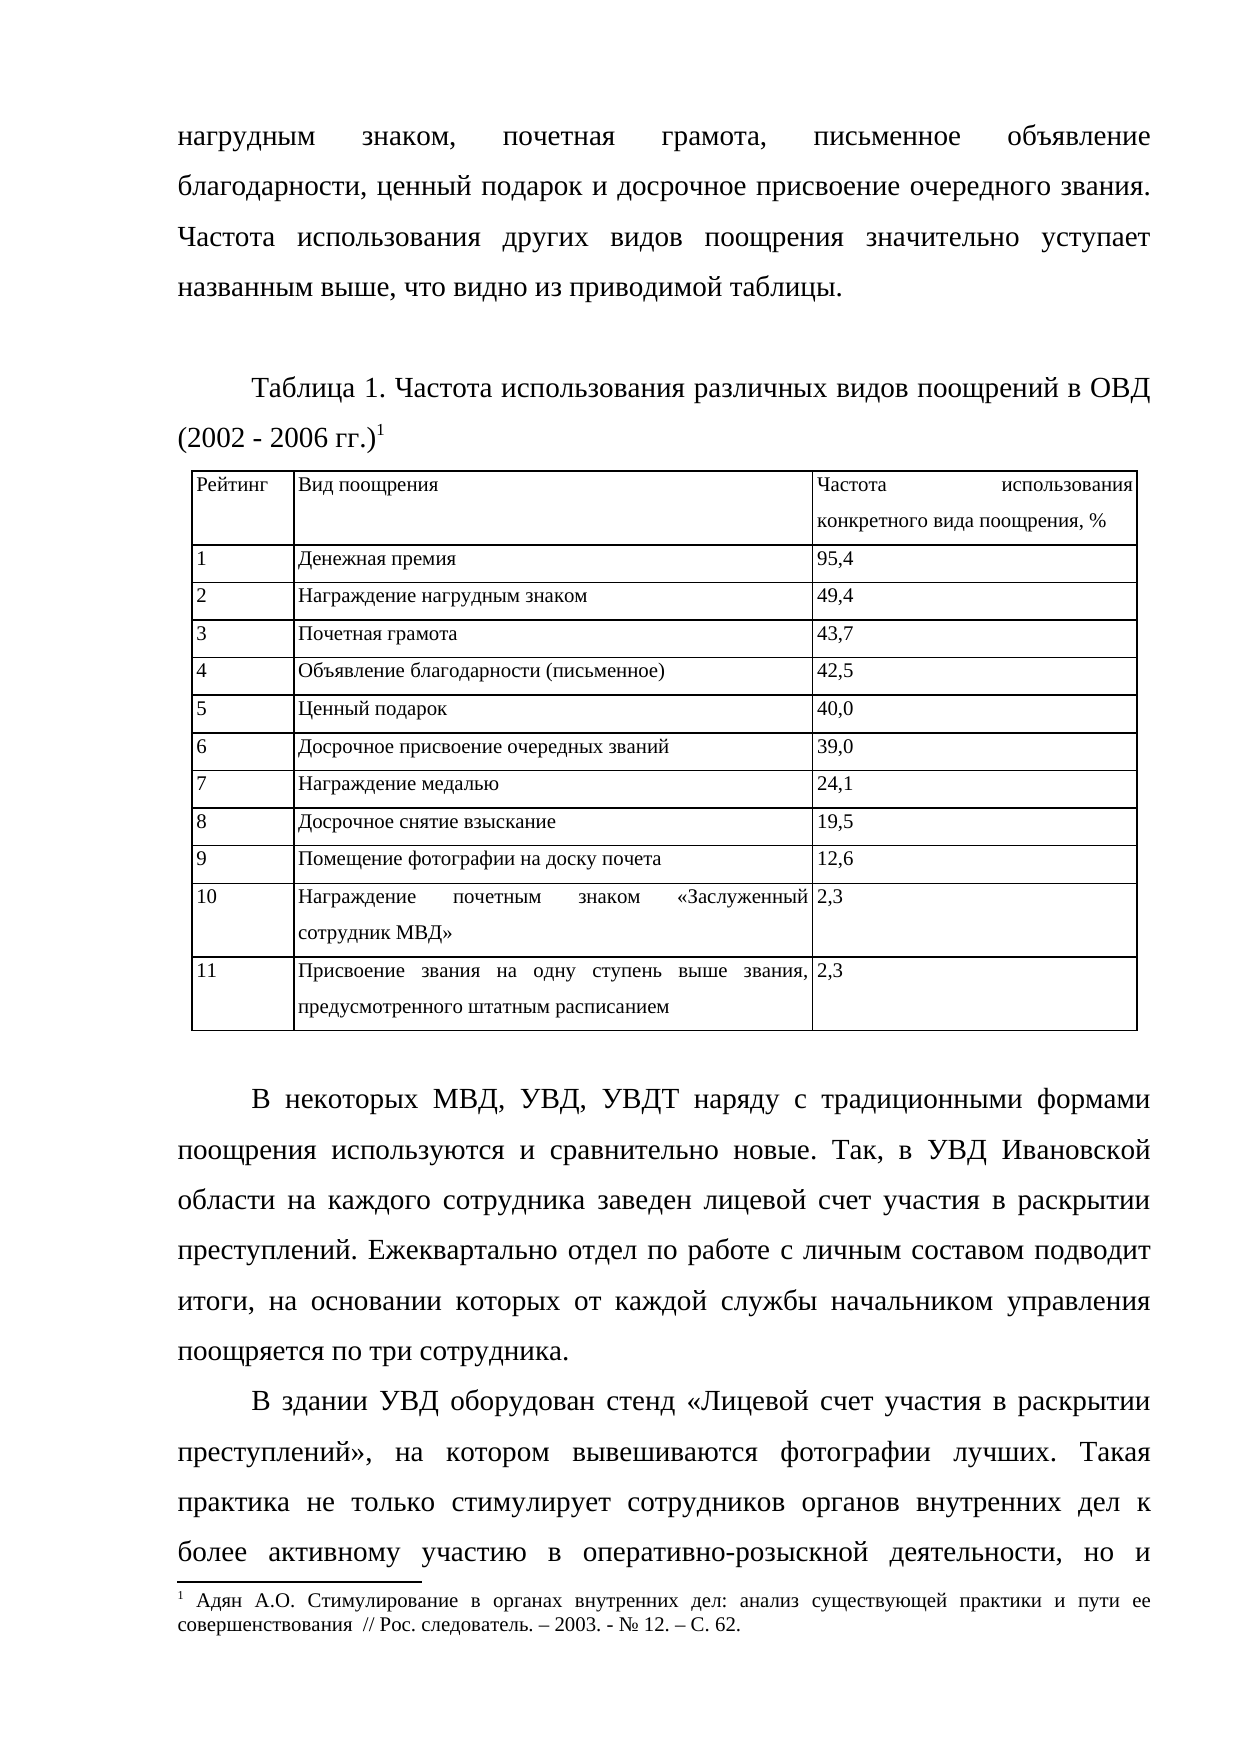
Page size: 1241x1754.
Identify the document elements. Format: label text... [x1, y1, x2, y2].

table_cell 3 [193, 621, 293, 657]
text Таблица 1. Частота использования различных видов поощрений в ОВД (2002 - 2006 гг.) [177, 370, 1152, 453]
table_cell 42,5 [813, 658, 1136, 694]
table_cell 39,0 [813, 734, 1136, 769]
table_cell 95,4 [813, 546, 1136, 582]
table_cell Денежная премия [295, 546, 812, 582]
table_cell 2,3 [813, 958, 1136, 1030]
table_cell 2,3 [813, 884, 1136, 956]
table_header Вид поощрения [295, 472, 812, 544]
table_cell Помещение фотографии на доску почета [295, 846, 812, 882]
table_cell 43,7 [813, 621, 1136, 657]
table_cell 4 [193, 658, 293, 694]
table_cell 11 [193, 958, 293, 1030]
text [177, 1383, 1152, 1568]
table_cell 7 [193, 771, 293, 807]
table_cell 6 [193, 734, 293, 769]
table_cell 10 [193, 884, 293, 956]
table_cell 49,4 [813, 583, 1136, 619]
table_cell Почетная грамота [295, 621, 812, 657]
table_cell 8 [193, 809, 293, 845]
table_cell 40,0 [813, 696, 1136, 732]
table_cell 24,1 [813, 771, 1136, 807]
table_header Рейтинг [193, 472, 293, 544]
table_cell Награждение нагрудным знаком [295, 583, 812, 619]
text В некоторых МВД, УВД, УВДТ наряду с традиционными формами поощрения используются и сравнительно новые. Так, в УВД Ивановской области на каждого сотрудника заведен лицевой счет участия в раскрытии преступлений. Ежеквартально отдел по работе с личным составом подводит итоги, на основании которых от каждой службы начальником управления поощряется по три сотрудника. [177, 1082, 1152, 1367]
table_cell Ценный подарок [295, 696, 812, 732]
table_cell 5 [193, 696, 293, 732]
table_cell 1 [193, 546, 293, 582]
table_cell 12,6 [813, 846, 1136, 882]
table_cell Досрочное присвоение очередных званий [295, 734, 812, 769]
table_cell Награждение почетным знаком «Заслуженный сотрудник МВД» [295, 884, 812, 956]
table_cell Досрочное снятие взыскание [295, 809, 812, 845]
table_cell Награждение медалью [295, 771, 812, 807]
table_cell 9 [193, 846, 293, 882]
table_header Частота использования конкретного вида поощрения, % [813, 472, 1136, 544]
table_cell 19,5 [813, 809, 1136, 845]
table_cell Присвоение звания на одну ступень выше звания, предусмотренного штатным расписанием [295, 958, 812, 1030]
table_cell 2 [193, 583, 293, 619]
table_cell Объявление благодарности (письменное) [295, 658, 812, 694]
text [177, 118, 1152, 303]
